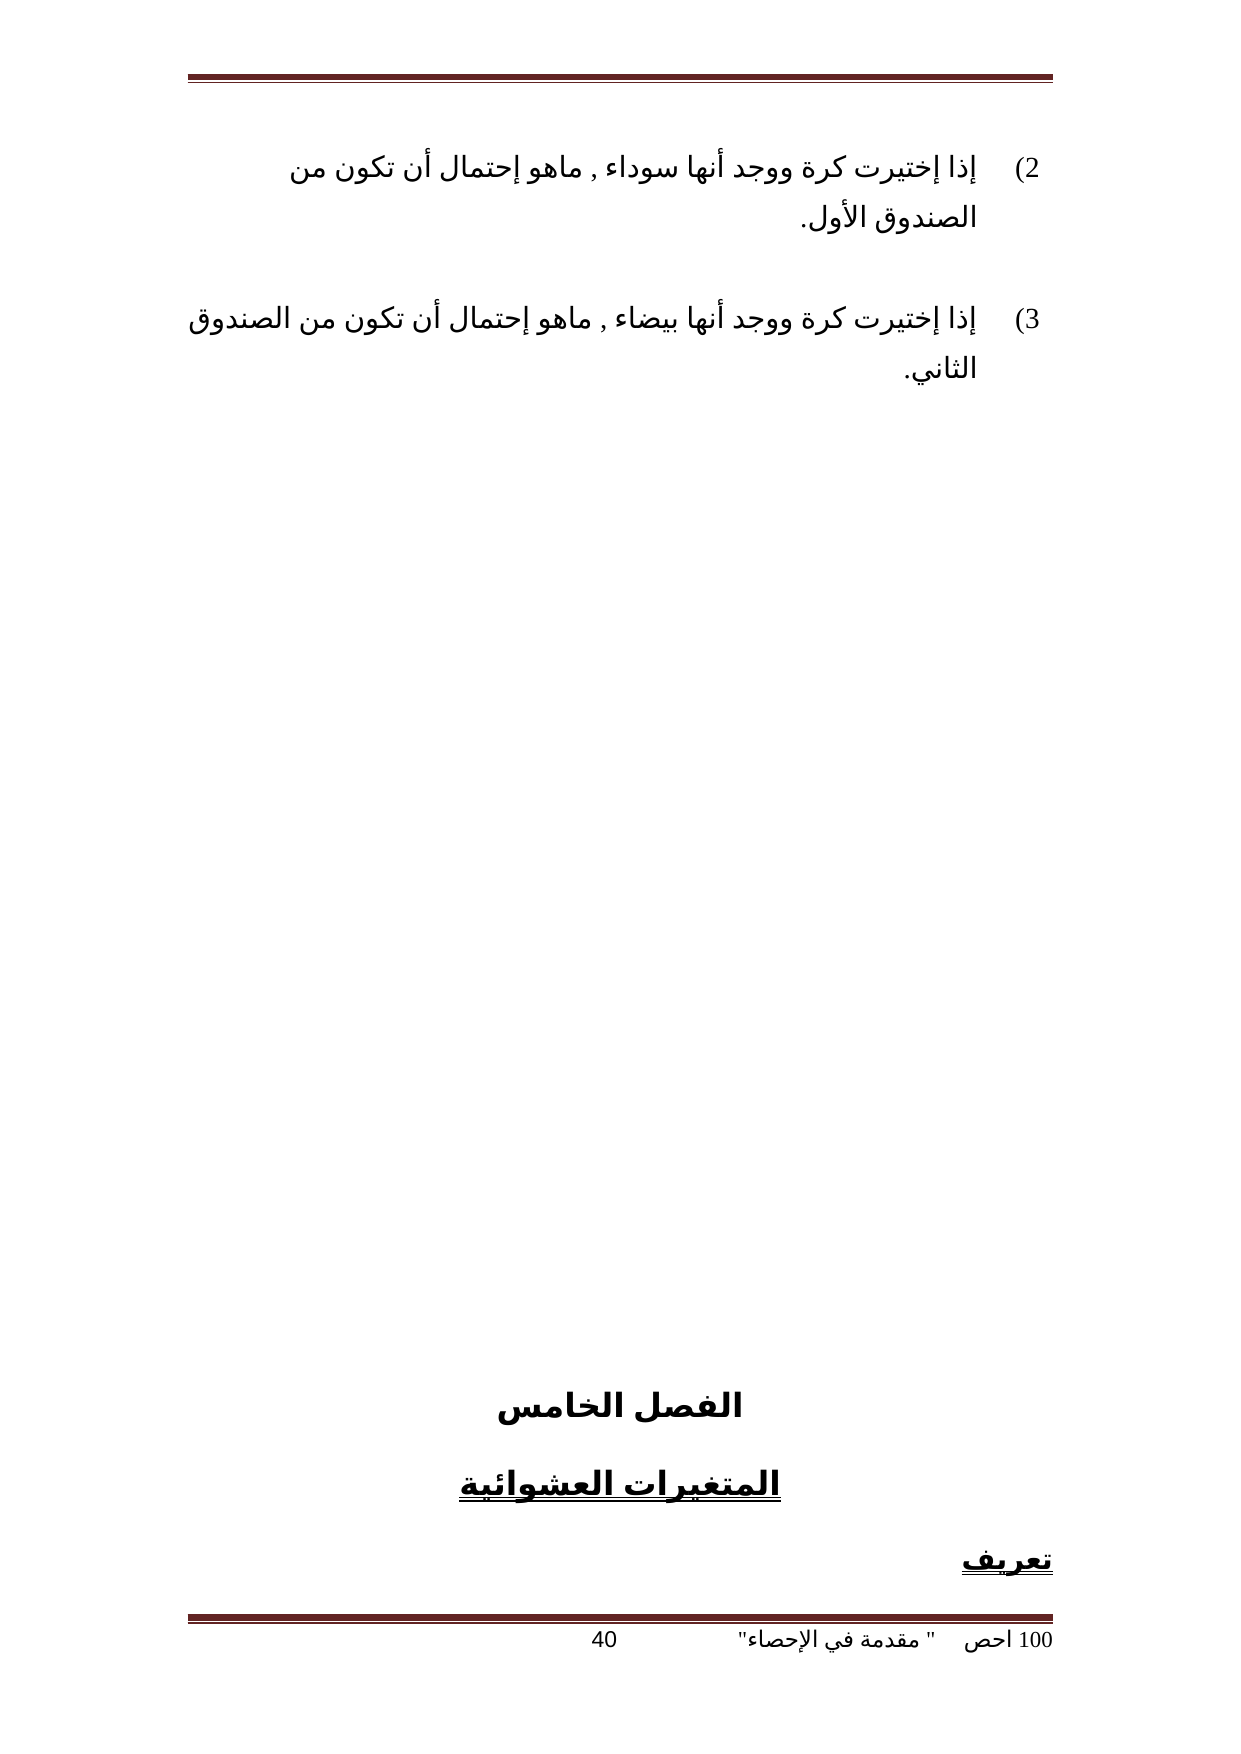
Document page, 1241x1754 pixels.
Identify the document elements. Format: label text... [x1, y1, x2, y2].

list إذا إختيرت كرة ووجد أنها سوداء , ماهو إحتمال أن تكون من الصندوق الأول. [187, 150, 1015, 234]
list إذا إختيرت كرة ووجد أنها بيضاء , ماهو إحتمال أن تكون من الصندوق الثاني. [187, 301, 1015, 385]
text تعريف [187, 1542, 1053, 1576]
text الفصل الخامس [187, 1386, 1053, 1424]
text المتغيرات العشوائية [187, 1464, 1053, 1502]
